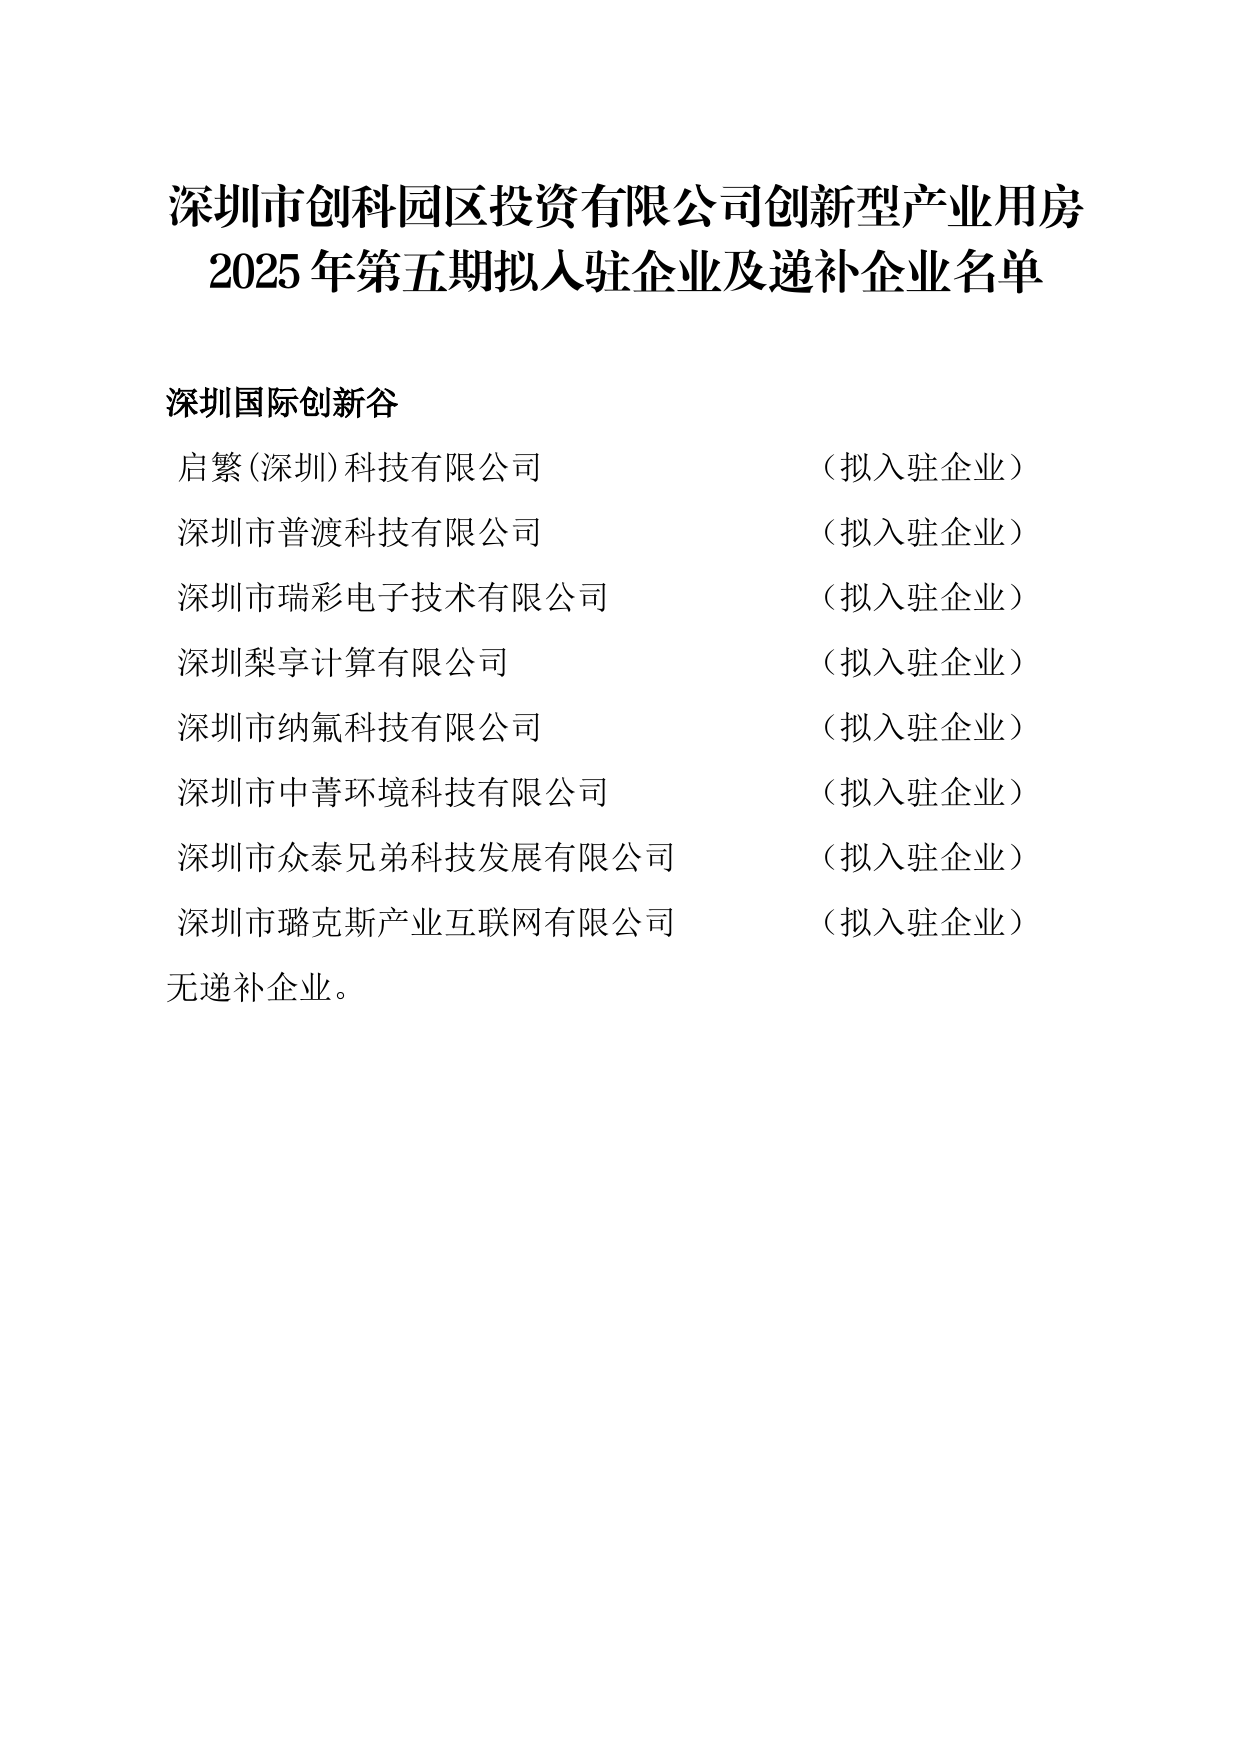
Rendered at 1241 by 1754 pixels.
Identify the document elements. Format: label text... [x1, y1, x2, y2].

table_cell （拟入驻企业） [795, 888, 1072, 952]
table_cell 深圳梨享计算有限公司 [165, 628, 794, 692]
table_cell （拟入驻企业） [795, 823, 1072, 887]
text 深圳市创科园区投资有限公司创新型产业用房2025年第五期拟入驻企业及递补企业名单 [165, 172, 1087, 302]
table_header （拟入驻企业） [795, 433, 1072, 497]
table_cell 深圳市众泰兄弟科技发展有限公司 [165, 823, 794, 887]
table_cell （拟入驻企业） [795, 693, 1072, 757]
table_cell （拟入驻企业） [795, 563, 1072, 627]
table_header 启繁(深圳)科技有限公司 [165, 433, 794, 497]
text 无递补企业。 [165, 952, 1087, 1017]
table_cell 深圳市瑞彩电子技术有限公司 [165, 563, 794, 627]
table_cell 深圳市璐克斯产业互联网有限公司 [165, 888, 794, 952]
table_cell （拟入驻企业） [795, 498, 1072, 562]
table_cell 深圳市普渡科技有限公司 [165, 498, 794, 562]
table_cell （拟入驻企业） [795, 628, 1072, 692]
text 深圳国际创新谷 [165, 367, 1087, 432]
table_cell 深圳市中菁环境科技有限公司 [165, 758, 794, 822]
table_cell 深圳市纳氟科技有限公司 [165, 693, 794, 757]
table_cell （拟入驻企业） [795, 758, 1072, 822]
